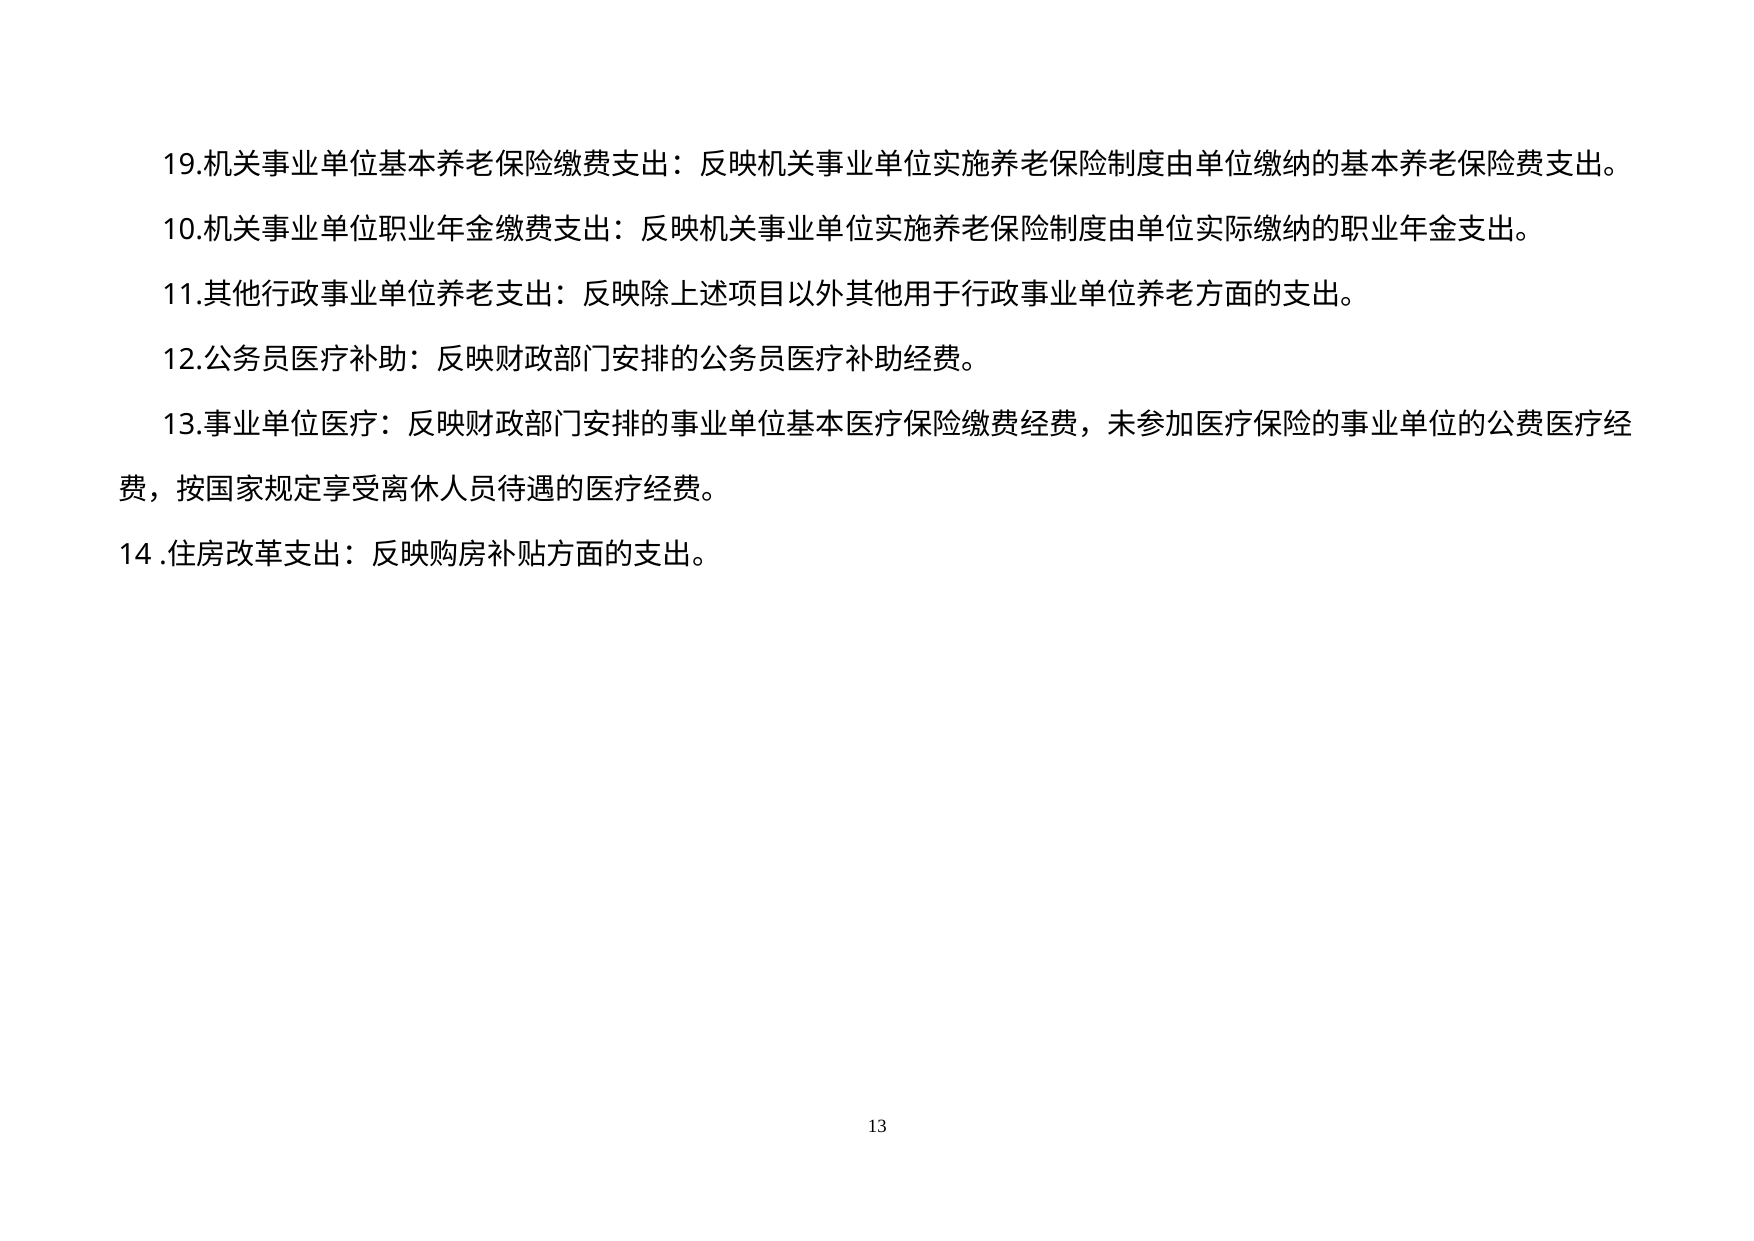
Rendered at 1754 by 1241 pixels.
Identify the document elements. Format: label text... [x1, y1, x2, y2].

text 19.机关事业单位基本养老保险缴费支出：反映机关事业单位实施养老保险制度由单位缴纳的基本养老保险费支出。 [118, 129, 1636, 194]
text 14 .住房改革支出：反映购房补贴方面的支出。 [118, 519, 1636, 584]
text 11.其他行政事业单位养老支出：反映除上述项目以外其他用于行政事业单位养老方面的支出。 [118, 259, 1636, 324]
text 12.公务员医疗补助：反映财政部门安排的公务员医疗补助经费。 [118, 324, 1636, 389]
text 13.事业单位医疗：反映财政部门安排的事业单位基本医疗保险缴费经费，未参加医疗保险的事业单位的公费医疗经费，按国家规定享受离休人员待遇的医疗经费。 [118, 389, 1636, 519]
text 10.机关事业单位职业年金缴费支出：反映机关事业单位实施养老保险制度由单位实际缴纳的职业年金支出。 [118, 194, 1636, 259]
